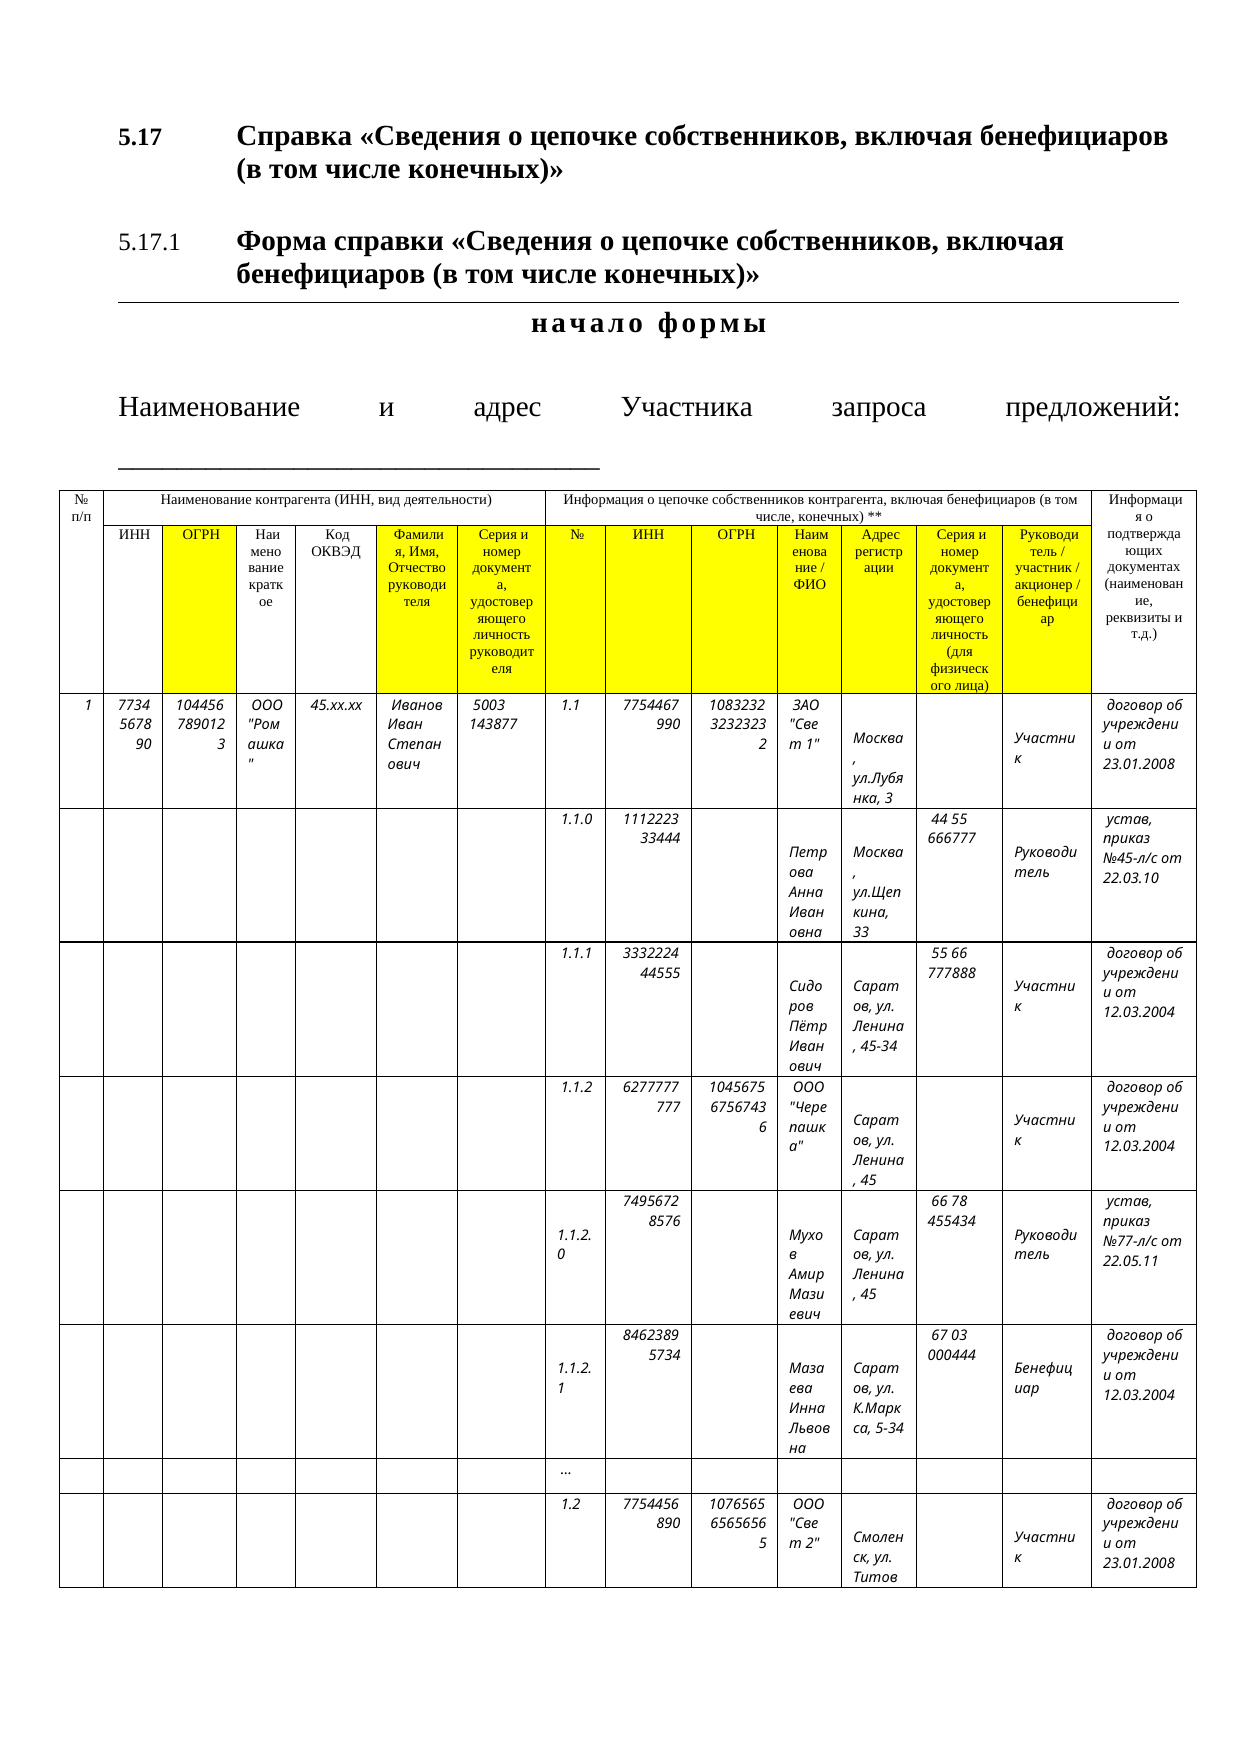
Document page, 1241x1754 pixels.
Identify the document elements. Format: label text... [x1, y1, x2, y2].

table_cell [377, 1325, 457, 1458]
table_cell ЗАО "Свет 1" [778, 694, 841, 807]
table_cell Участник [1003, 1494, 1091, 1587]
table_cell Серия и номер документа, удостоверяющего личность (для физического лица) [917, 526, 1002, 693]
table_cell ОГРН [163, 526, 236, 693]
text начало формы [118, 303, 1179, 339]
table_cell 104567567567436 [692, 1077, 777, 1190]
table_cell [104, 1191, 162, 1324]
table_cell ООО "Черепашка" [778, 1077, 841, 1190]
table_cell 45.xx.xx [296, 694, 376, 807]
table_cell [237, 1077, 295, 1190]
table_cell Наименование / ФИО [778, 526, 841, 693]
table_cell [377, 1077, 457, 1190]
table_cell [1092, 1459, 1196, 1492]
table_cell [606, 1459, 691, 1492]
table_cell [842, 1459, 916, 1492]
table_cell [458, 809, 545, 941]
table_cell 7734567890 [104, 694, 162, 807]
table_cell [237, 1325, 295, 1458]
table_cell [296, 1459, 376, 1492]
table_cell [163, 1077, 236, 1190]
table_cell Москва, ул.Щепкина, 33 [842, 809, 916, 941]
table_cell ИНН [104, 526, 162, 693]
table_cell [60, 809, 103, 941]
table_cell [377, 1494, 457, 1587]
table_cell [60, 1191, 103, 1324]
table_cell 1.1.2 [546, 1077, 605, 1190]
table_cell 111222333444 [606, 809, 691, 941]
table_cell Саратов, ул. Ленина, 45-34 [842, 943, 916, 1076]
table_cell [296, 1191, 376, 1324]
table_cell [377, 1459, 457, 1492]
table_cell [237, 1191, 295, 1324]
table_cell устав, приказ №77-л/с от 22.05.11 [1092, 1191, 1196, 1324]
table_cell 107656565656565 [692, 1494, 777, 1587]
table_cell ИНН [606, 526, 691, 693]
table_cell Руководитель [1003, 809, 1091, 941]
table_cell [237, 943, 295, 1076]
table_cell [296, 1077, 376, 1190]
table_cell 84623895734 [606, 1325, 691, 1458]
table_cell Участник [1003, 694, 1091, 807]
table_cell Саратов, ул. Ленина, 45 [842, 1077, 916, 1190]
table_cell Мухов Амир Мазиевич [778, 1191, 841, 1324]
table_cell [163, 1459, 236, 1492]
table_header Наименование контрагента (ИНН, вид деятельности) [104, 491, 545, 524]
table_cell договор об учреждении от 23.01.2008 [1092, 694, 1196, 807]
table_cell [1003, 1459, 1091, 1492]
table_cell [692, 943, 777, 1076]
table_cell [163, 1494, 236, 1587]
table_cell 5003 143877 [458, 694, 545, 807]
table_cell 55 66 777888 [917, 943, 1002, 1076]
table_cell [692, 1459, 777, 1492]
table_cell [296, 809, 376, 941]
table_cell Саратов, ул. Ленина, 45 [842, 1191, 916, 1324]
table_cell [237, 809, 295, 941]
table_cell [377, 809, 457, 941]
table_cell 108323232323232 [692, 694, 777, 807]
table_cell Участник [1003, 1077, 1091, 1190]
text Наименование и адрес Участника запроса предложений: _________________________________ [118, 389, 1181, 473]
table_cell 1 [60, 694, 103, 807]
table_cell 74956728576 [606, 1191, 691, 1324]
table_cell [104, 1494, 162, 1587]
table_cell Сидоров Пётр Иванович [778, 943, 841, 1076]
list Форма справки «Сведения о цепочке собственников, включая бенефициаров (в том числе конечных)» [118, 223, 1181, 290]
table_cell [237, 1459, 295, 1492]
table_cell [237, 1494, 295, 1587]
table_cell … [546, 1459, 605, 1492]
table_cell [692, 1325, 777, 1458]
table_cell [778, 1459, 841, 1492]
table_cell ООО "Ромашка" [237, 694, 295, 807]
table_cell [60, 1077, 103, 1190]
subtitle Справка «Сведения о цепочке собственников, включая бенефициаров (в том числе конечных)» [118, 118, 1181, 185]
table_header Информация о подтверждающих документах (наименование, реквизиты и т.д.) [1092, 491, 1196, 693]
table_cell [917, 1077, 1002, 1190]
table_cell [458, 1325, 545, 1458]
table_cell № [546, 526, 605, 693]
table_cell [163, 1191, 236, 1324]
table_header Информация о цепочке собственников контрагента, включая бенефициаров (в том числе, конечных) ** [546, 491, 1091, 524]
table_cell Серия и номер документа, удостоверяющего личность руководителя [458, 526, 545, 693]
table_cell [917, 694, 1002, 807]
table_cell Руководитель [1003, 1191, 1091, 1324]
table_cell [104, 1077, 162, 1190]
table_cell договор об учреждении от 12.03.2004 [1092, 943, 1196, 1076]
table_cell 44 55 666777 [917, 809, 1002, 941]
table_cell 66 78 455434 [917, 1191, 1002, 1324]
table_cell Иванов Иван Степанович [377, 694, 457, 807]
table_cell [163, 809, 236, 941]
table_cell Наименование краткое [237, 526, 295, 693]
table_cell [458, 943, 545, 1076]
table_cell [692, 1191, 777, 1324]
table_cell [917, 1494, 1002, 1587]
table_cell [163, 943, 236, 1076]
table_cell [296, 943, 376, 1076]
table_cell 6277777777 [606, 1077, 691, 1190]
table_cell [842, 1494, 916, 1587]
table_cell 1.1.0 [546, 809, 605, 941]
table_cell 1.1.2.0 [546, 1191, 605, 1324]
table_header № п/п [60, 491, 103, 693]
table_cell 333222444555 [606, 943, 691, 1076]
table_cell Фамилия, Имя, Отчество руководителя [377, 526, 457, 693]
table_cell Руководитель / участник / акционер / бенефициар [1003, 526, 1091, 693]
table_cell Саратов, ул. К.Маркса, 5-34 [842, 1325, 916, 1458]
table_cell [104, 809, 162, 941]
table_cell 7754467990 [606, 694, 691, 807]
table_cell 1044567890123 [163, 694, 236, 807]
table_cell [458, 1494, 545, 1587]
table_cell договор об учреждении от 12.03.2004 [1092, 1077, 1196, 1190]
table_cell 1.1.2.1 [546, 1325, 605, 1458]
table_cell [60, 943, 103, 1076]
table_cell 1.1.1 [546, 943, 605, 1076]
table_cell [104, 1459, 162, 1492]
table_cell устав, приказ №45-л/с от 22.03.10 [1092, 809, 1196, 941]
table_cell [296, 1325, 376, 1458]
table_cell ООО "Свет 2" [778, 1494, 841, 1587]
table_cell Участник [1003, 943, 1091, 1076]
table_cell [1092, 1494, 1196, 1587]
table_cell [104, 1325, 162, 1458]
table_cell 1.2 [546, 1494, 605, 1587]
table_cell [458, 1077, 545, 1190]
table_cell [60, 1494, 103, 1587]
table_cell 1.1 [546, 694, 605, 807]
table_cell [163, 1325, 236, 1458]
table_cell Адрес регистрации [842, 526, 916, 693]
table_cell Мазаева Инна Львовна [778, 1325, 841, 1458]
table_cell [377, 1191, 457, 1324]
table_cell ОГРН [692, 526, 777, 693]
table_cell [917, 1459, 1002, 1492]
table_cell [296, 1494, 376, 1587]
table_cell Петрова Анна Ивановна [778, 809, 841, 941]
table_cell Код ОКВЭД [296, 526, 376, 693]
table_cell 7754456890 [606, 1494, 691, 1587]
table_cell [458, 1191, 545, 1324]
table_cell [104, 943, 162, 1076]
table_cell [60, 1325, 103, 1458]
table_cell Москва, ул.Лубянка, 3 [842, 694, 916, 807]
table_cell договор об учреждении от 12.03.2004 [1092, 1325, 1196, 1458]
table_cell 67 03 000444 [917, 1325, 1002, 1458]
table_cell Бенефициар [1003, 1325, 1091, 1458]
table_cell [458, 1459, 545, 1492]
table_cell [692, 809, 777, 941]
table_cell [60, 1459, 103, 1492]
table_cell [377, 943, 457, 1076]
